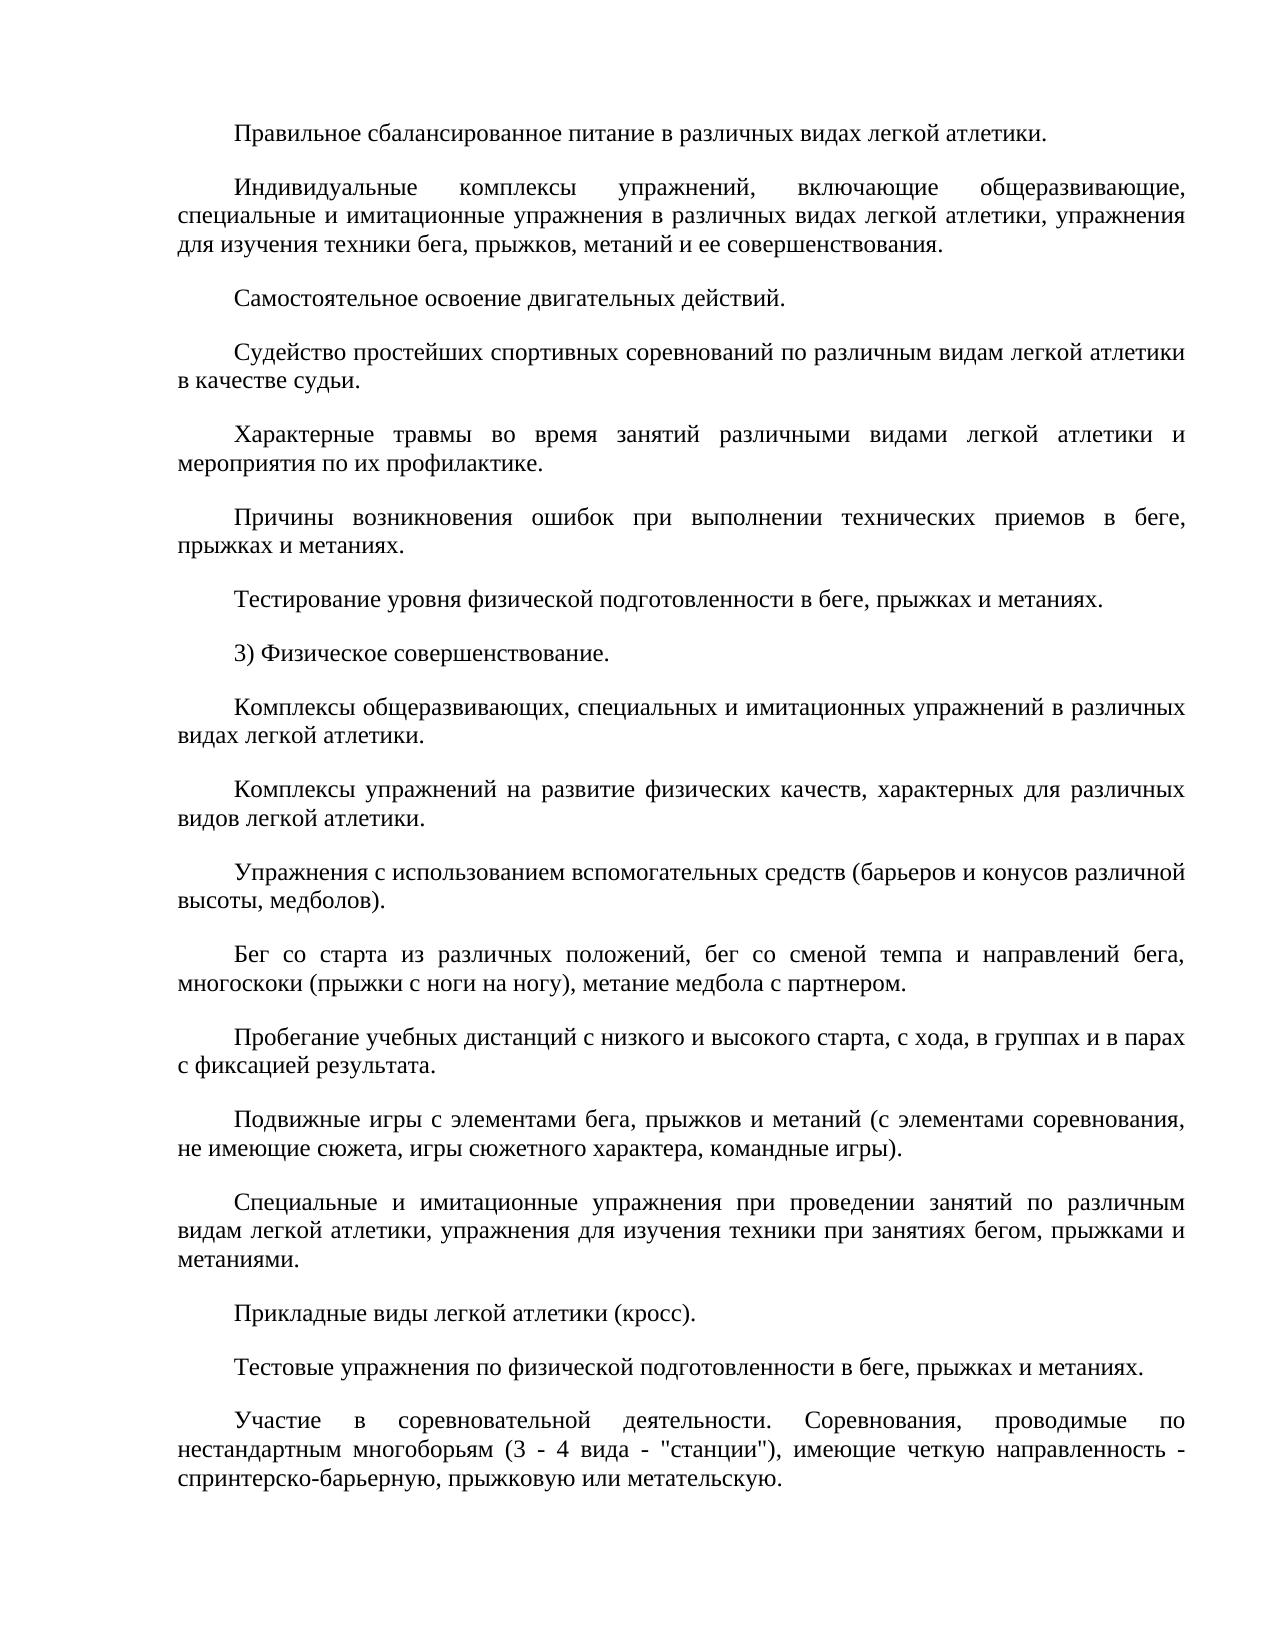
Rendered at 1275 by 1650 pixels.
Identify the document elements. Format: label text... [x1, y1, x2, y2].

text Участие в соревновательной деятельности. Соревнования, проводимые по нестандартным многоборьям (3 - 4 вида - "станции"), имеющие четкую направленность - спринтерско-барьерную, прыжковую или метательскую. [177, 1406, 1186, 1492]
text 3) Физическое совершенствование. [177, 638, 1186, 667]
text Характерные травмы во время занятий различными видами легкой атлетики и мероприятия по их профилактике. [177, 419, 1186, 477]
text Судейство простейших спортивных соревнований по различным видам легкой атлетики в качестве судьи. [177, 337, 1186, 394]
text Тестирование уровня физической подготовленности в беге, прыжках и метаниях. [177, 584, 1186, 613]
text Тестовые упражнения по физической подготовленности в беге, прыжках и метаниях. [177, 1352, 1186, 1381]
text Пробегание учебных дистанций с низкого и высокого старта, с хода, в группах и в парах с фиксацией результата. [177, 1022, 1186, 1079]
text Комплексы упражнений на развитие физических качеств, характерных для различных видов легкой атлетики. [177, 774, 1186, 832]
text Комплексы общеразвивающих, специальных и имитационных упражнений в различных видах легкой атлетики. [177, 692, 1186, 749]
text Прикладные виды легкой атлетики (кросс). [177, 1298, 1186, 1327]
text Бег со старта из различных положений, бег со сменой темпа и направлений бега, многоскоки (прыжки с ноги на ногу), метание медбола с партнером. [177, 939, 1186, 997]
text Самостоятельное освоение двигательных действий. [177, 283, 1186, 312]
text Правильное сбалансированное питание в различных видах легкой атлетики. [177, 118, 1186, 147]
text Специальные и имитационные упражнения при проведении занятий по различным видам легкой атлетики, упражнения для изучения техники при занятиях бегом, прыжками и метаниями. [177, 1187, 1186, 1273]
text Индивидуальные комплексы упражнений, включающие общеразвивающие, специальные и имитационные упражнения в различных видах легкой атлетики, упражнения для изучения техники бега, прыжков, метаний и ее совершенствования. [177, 172, 1186, 258]
text Причины возникновения ошибок при выполнении технических приемов в беге, прыжках и метаниях. [177, 502, 1186, 559]
text Упражнения с использованием вспомогательных средств (барьеров и конусов различной высоты, медболов). [177, 857, 1186, 914]
text Подвижные игры с элементами бега, прыжков и метаний (с элементами соревнования, не имеющие сюжета, игры сюжетного характера, командные игры). [177, 1104, 1186, 1162]
